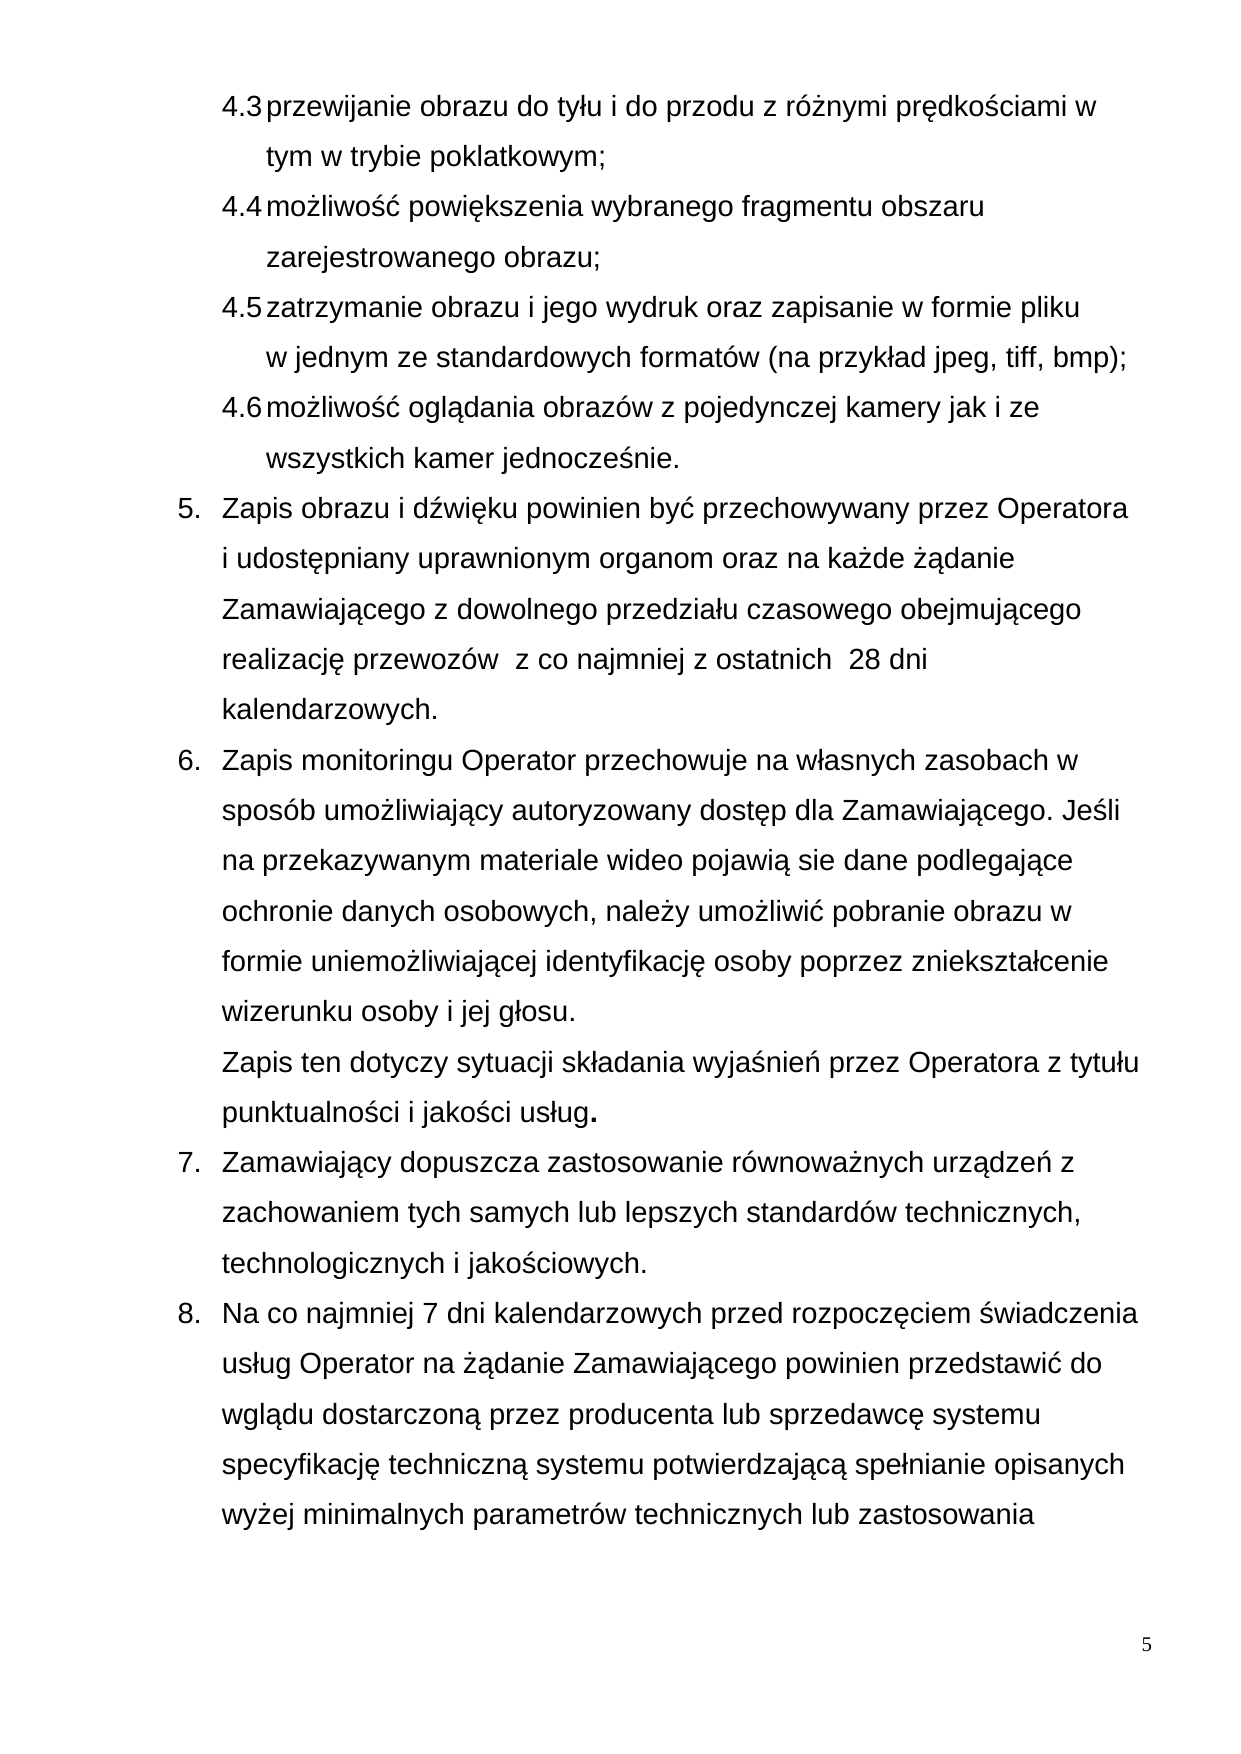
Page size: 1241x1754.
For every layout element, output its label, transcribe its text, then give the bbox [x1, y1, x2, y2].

list Zapis obrazu i dźwięku powinien być przechowywany przez Operatora i udostępniany uprawnionym organom oraz na każde żądanie Zamawiającego z dowolnego przedziału czasowego obejmującego realizację przewozów z co najmniej z ostatnich 28 dni kalendarzowych. [177, 491, 1152, 726]
list zatrzymanie obrazu i jego wydruk oraz zapisanie w formie pliku w jednym ze standardowych formatów (na przykład jpeg, tiff, bmp); [222, 290, 1152, 374]
list Zapis monitoringu Operator przechowuje na własnych zasobach w sposób umożliwiający autoryzowany dostęp dla Zamawiającego. Jeśli na przekazywanym materiale wideo pojawią sie dane podlegające ochronie danych osobowych, należy umożliwić pobranie obrazu w formie uniemożliwiającej identyfikację osoby poprzez zniekształcenie wizerunku osoby i jej głosu. [177, 743, 1152, 1028]
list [177, 1296, 1152, 1531]
list Zapis ten dotyczy sytuacji składania wyjaśnień przez Operatora z tytułu punktualności i jakości usług. [222, 1044, 1152, 1128]
list możliwość powiększenia wybranego fragmentu obszaru zarejestrowanego obrazu; [222, 189, 1152, 273]
list możliwość oglądania obrazów z pojedynczej kamery jak i ze wszystkich kamer jednocześnie. [222, 391, 1152, 474]
list przewijanie obrazu do tyłu i do przodu z różnymi prędkościami w tym w trybie poklatkowym; [222, 89, 1152, 172]
list Zamawiający dopuszcza zastosowanie równoważnych urządzeń z zachowaniem tych samych lub lepszych standardów technicznych, technologicznych i jakościowych. [177, 1145, 1152, 1279]
